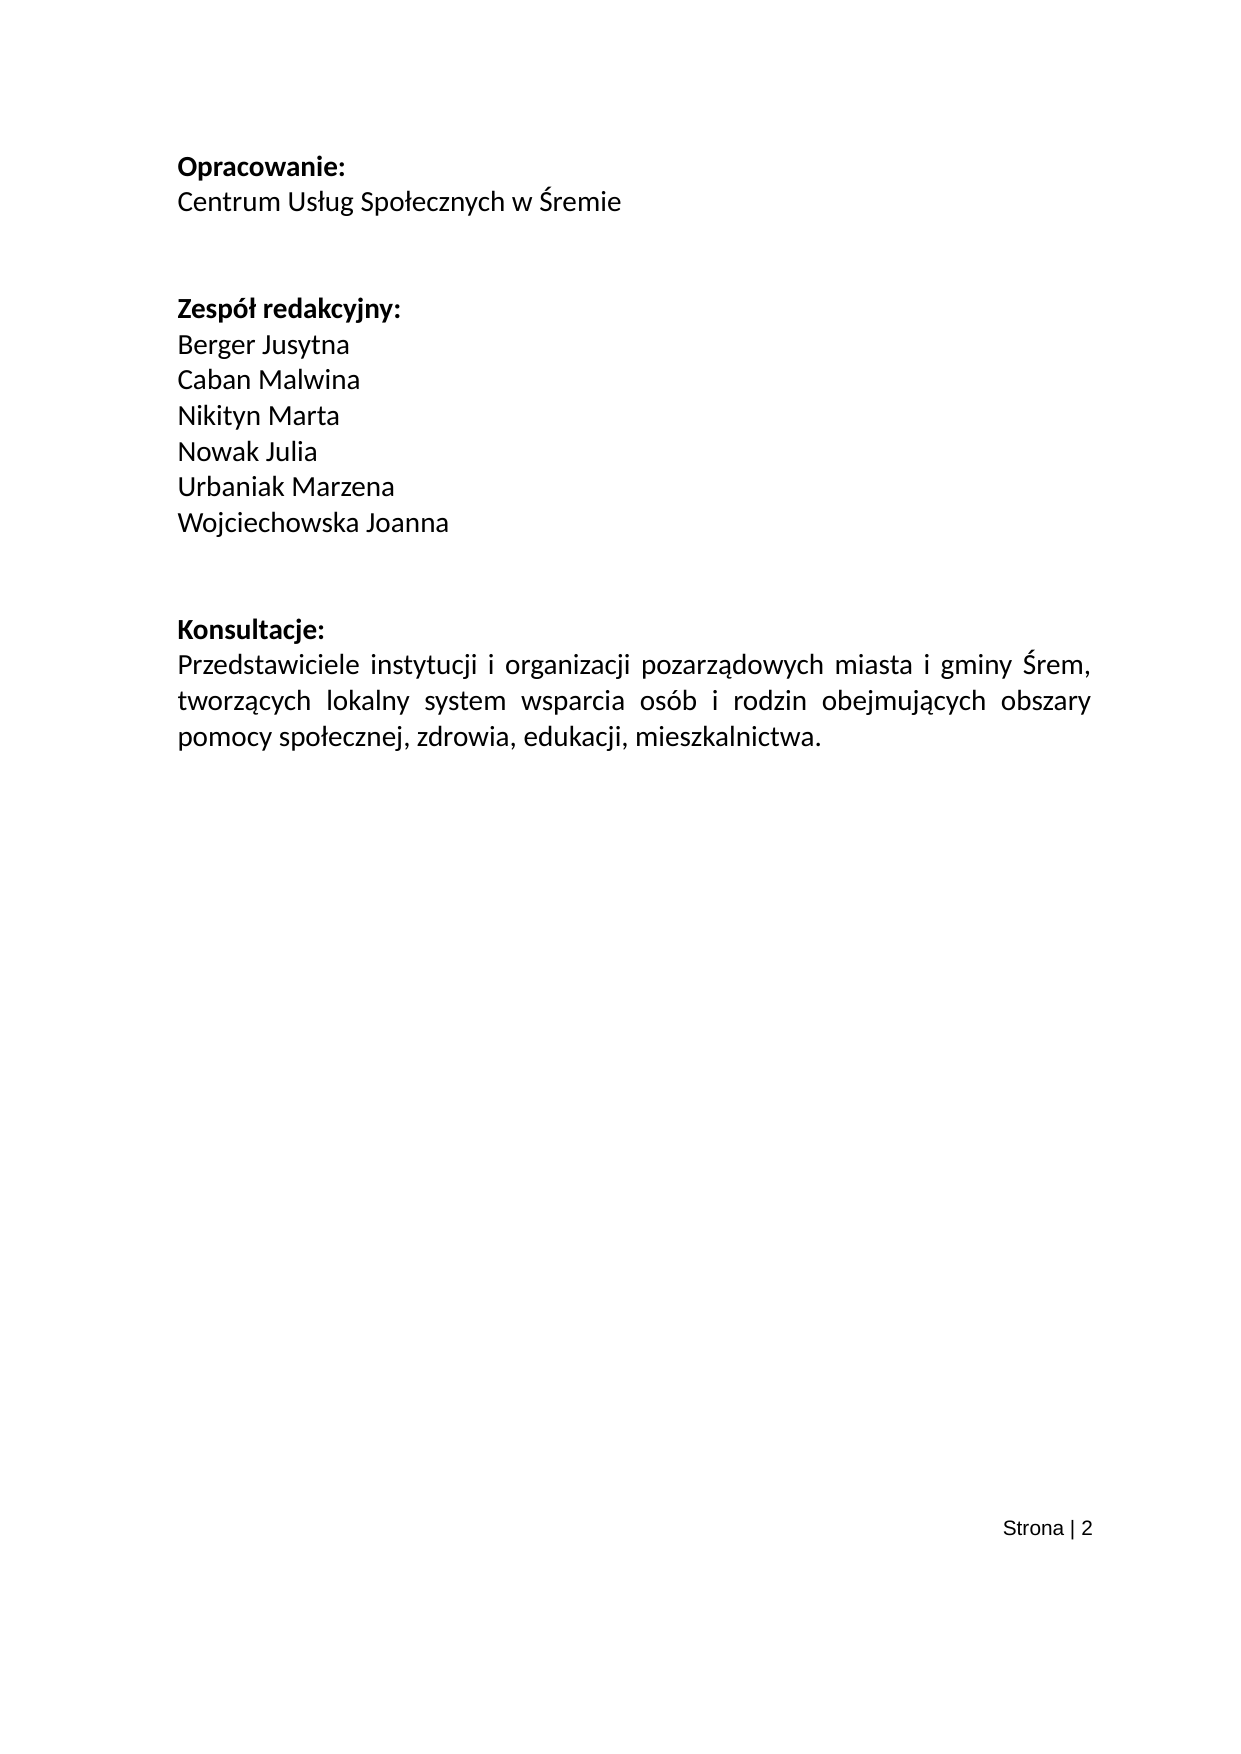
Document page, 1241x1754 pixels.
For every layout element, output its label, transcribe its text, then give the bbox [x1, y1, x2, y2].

list Centrum Usług Społecznych w Śremie [177, 183, 1092, 219]
list Berger Jusytna [177, 326, 1092, 361]
list Konsultacje: [177, 611, 1092, 646]
list Opracowanie: [177, 148, 1092, 183]
list Caban Malwina [177, 361, 1092, 397]
list Zespół redakcyjny: [177, 290, 1092, 326]
list Wojciechowska Joanna [177, 504, 1092, 539]
list Nikityn Marta [177, 397, 1092, 433]
list Nowak Julia [177, 433, 1092, 468]
list Urbaniak Marzena [177, 468, 1092, 504]
list Przedstawiciele instytucji i organizacji pozarządowych miasta i gminy Śrem, tworzących lokalny system wsparcia osób i rodzin obejmujących obszary pomocy społecznej, zdrowia, edukacji, mieszkalnictwa. [177, 646, 1092, 753]
